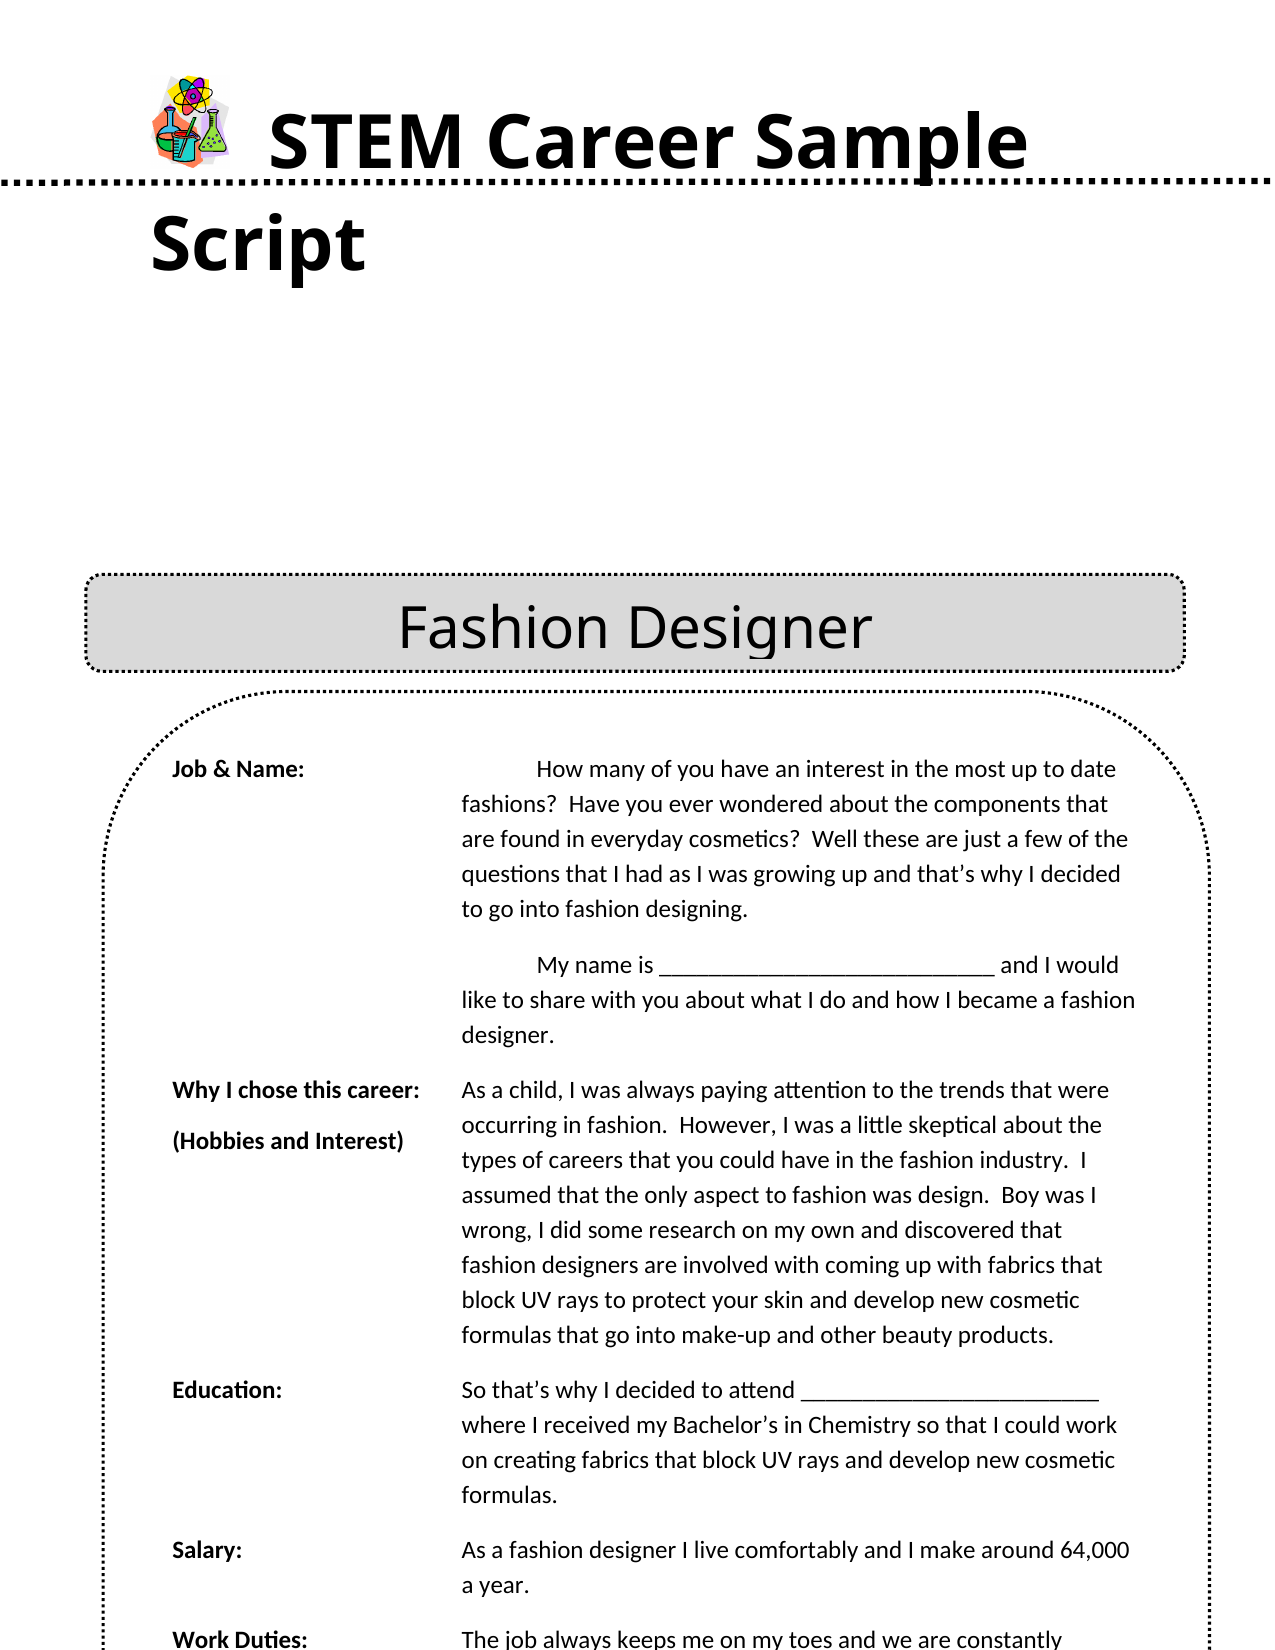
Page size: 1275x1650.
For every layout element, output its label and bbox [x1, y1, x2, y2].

picture [150, 75, 230, 169]
